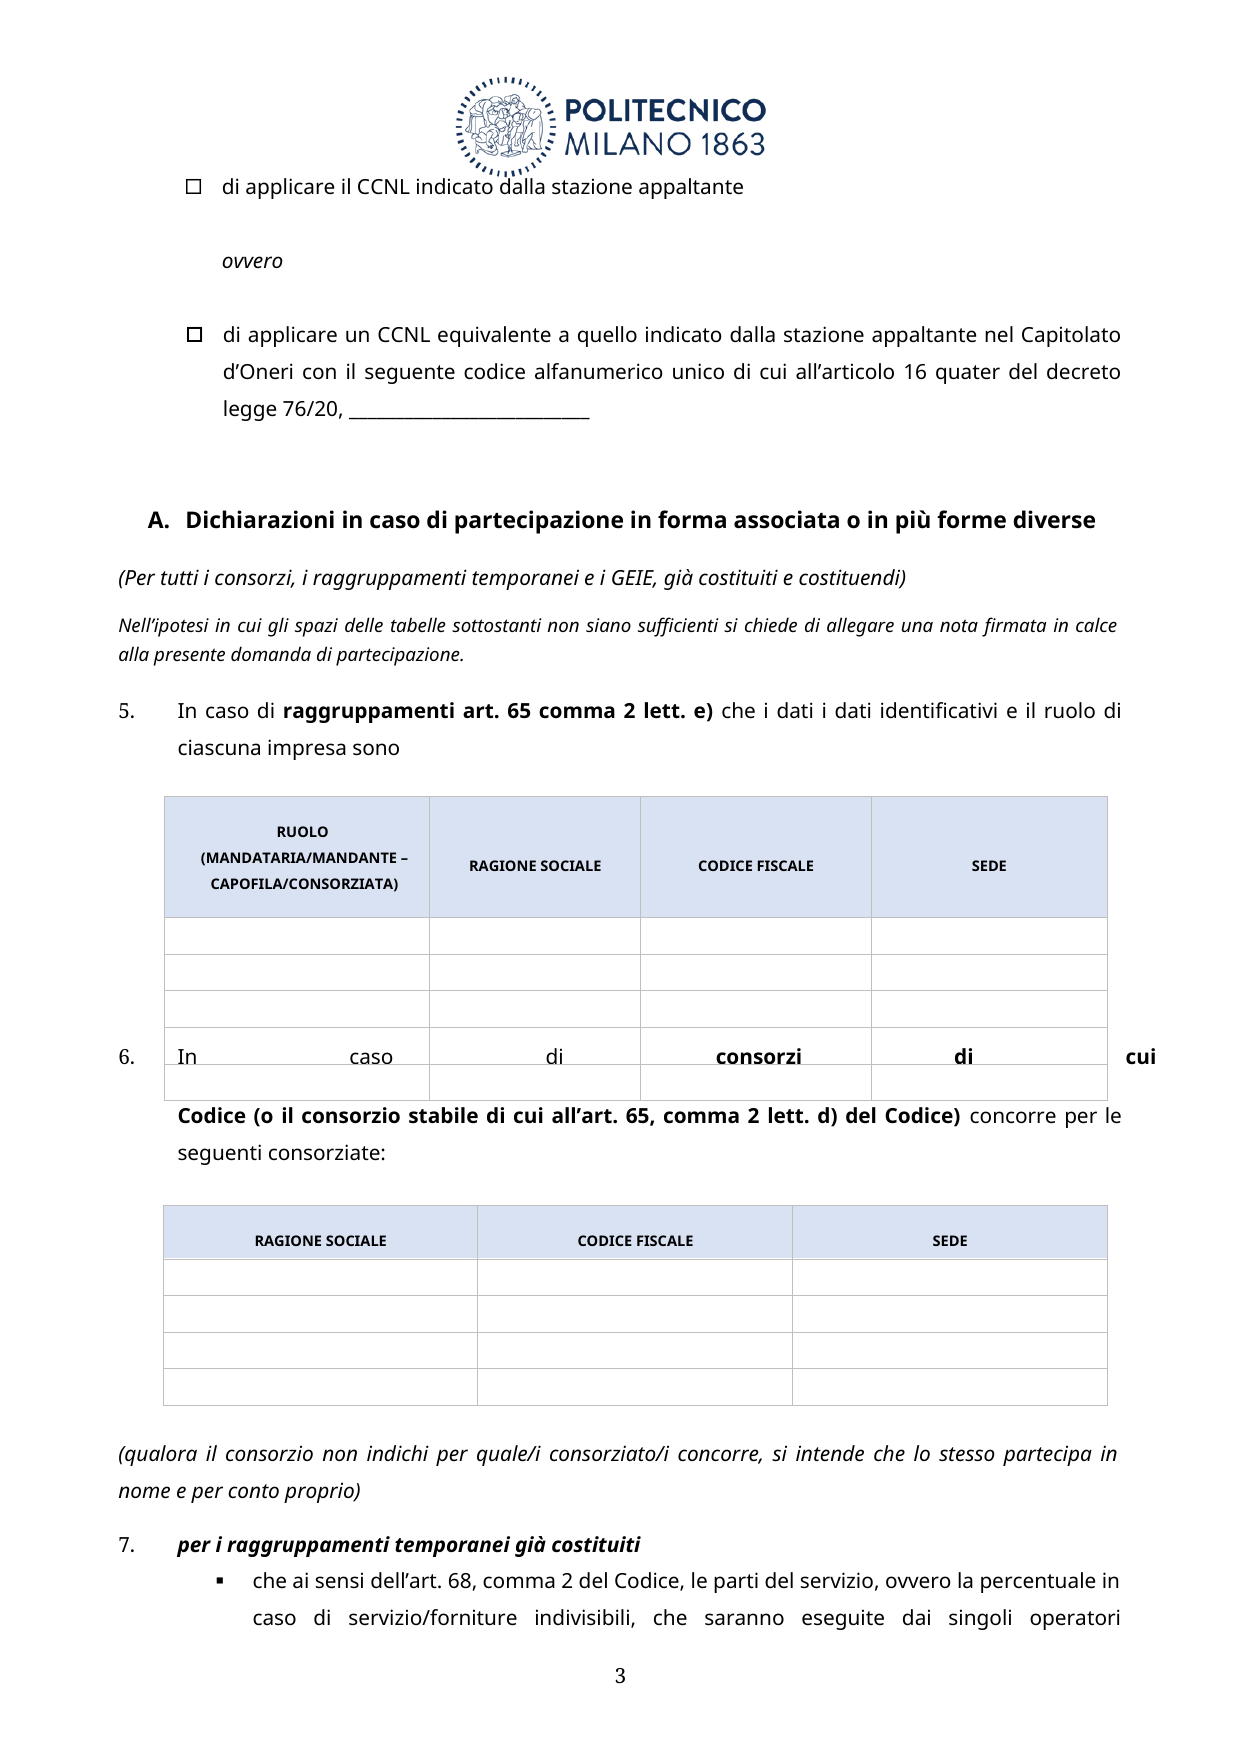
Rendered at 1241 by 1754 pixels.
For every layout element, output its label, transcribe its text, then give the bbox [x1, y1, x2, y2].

table_cell [164, 1260, 477, 1295]
list In caso di consorzi di cui all’art. 65, comma 2 lett. b), c) e d), del Codice, che il consorzio di cooperative e imprese artigiane di cui all’art. 65, comma 2 lett. b) e c) del Codice (o il consorzio stabile di cui all’art. 65, comma 2 lett. d) del Codice) concorre per le seguenti consorziate: [118, 1042, 1122, 1166]
table_cell [872, 1028, 1107, 1063]
table_cell [430, 1065, 640, 1100]
table_header RAGIONE SOCIALE [430, 797, 640, 917]
table_header RAGIONE SOCIALE [164, 1206, 477, 1258]
table_header CODICE FISCALE [478, 1206, 792, 1258]
table_cell [164, 1333, 477, 1368]
table_cell [872, 955, 1107, 990]
table_cell [430, 991, 640, 1027]
table_header SEDE [872, 797, 1107, 917]
table_cell [478, 1296, 792, 1332]
table_cell [641, 955, 871, 990]
list di applicare un CCNL equivalente a quello indicato dalla stazione appaltante nel Capitolato d’Oneri con il seguente codice alfanumerico unico di cui all’articolo 16 quater del decreto legge 76/20, __________________________ [185, 320, 1122, 422]
picture [452, 73, 772, 172]
table_header SEDE [793, 1206, 1107, 1258]
table_cell [430, 955, 640, 990]
table_cell [430, 1028, 640, 1063]
table_cell [872, 991, 1107, 1027]
table_header RUOLO (MANDATARIA/MANDANTE – CAPOFILA/CONSORZIATA) [165, 797, 429, 917]
list di applicare il CCNL indicato dalla stazione appaltante [184, 172, 1122, 201]
list per i raggruppamenti temporanei già costituiti [118, 1530, 1122, 1558]
table_cell [165, 991, 429, 1027]
table_cell [430, 918, 640, 954]
table_cell [478, 1369, 792, 1405]
table_cell [793, 1369, 1107, 1405]
table_cell [164, 1369, 477, 1405]
table_cell [165, 918, 429, 954]
table_cell [165, 1065, 429, 1100]
list In caso di raggruppamenti art. 65 comma 2 lett. e) che i dati i dati identificativi e il ruolo di ciascuna impresa sono [118, 696, 1122, 761]
table_cell [165, 955, 429, 990]
table_cell [164, 1296, 477, 1332]
table_cell [872, 918, 1107, 954]
table_cell [478, 1333, 792, 1368]
list Dichiarazioni in caso di partecipazione in forma associata o in più forme diverse [148, 504, 1122, 536]
table_cell [793, 1333, 1107, 1368]
text Nell’ipotesi in cui gli spazi delle tabelle sottostanti non siano sufficienti si chiede di allegare una nota firmata in calce alla presente domanda di partecipazione. [118, 612, 1122, 667]
table_cell [641, 991, 871, 1027]
table_cell [641, 1065, 871, 1100]
table_header CODICE FISCALE [641, 797, 871, 917]
table_cell [872, 1065, 1107, 1100]
table_cell [641, 918, 871, 954]
text (Per tutti i consorzi, i raggruppamenti temporanei e i GEIE, già costituiti e costituendi) [118, 563, 1122, 591]
table_cell [165, 1028, 429, 1063]
list ovvero [222, 246, 1122, 274]
table_cell [793, 1260, 1107, 1295]
table_cell [793, 1296, 1107, 1332]
table_cell [641, 1028, 871, 1063]
table_cell [478, 1260, 792, 1295]
list (qualora il consorzio non indichi per quale/i consorziato/i concorre, si intende che lo stesso partecipa in nome e per conto proprio) [118, 1200, 1122, 1504]
